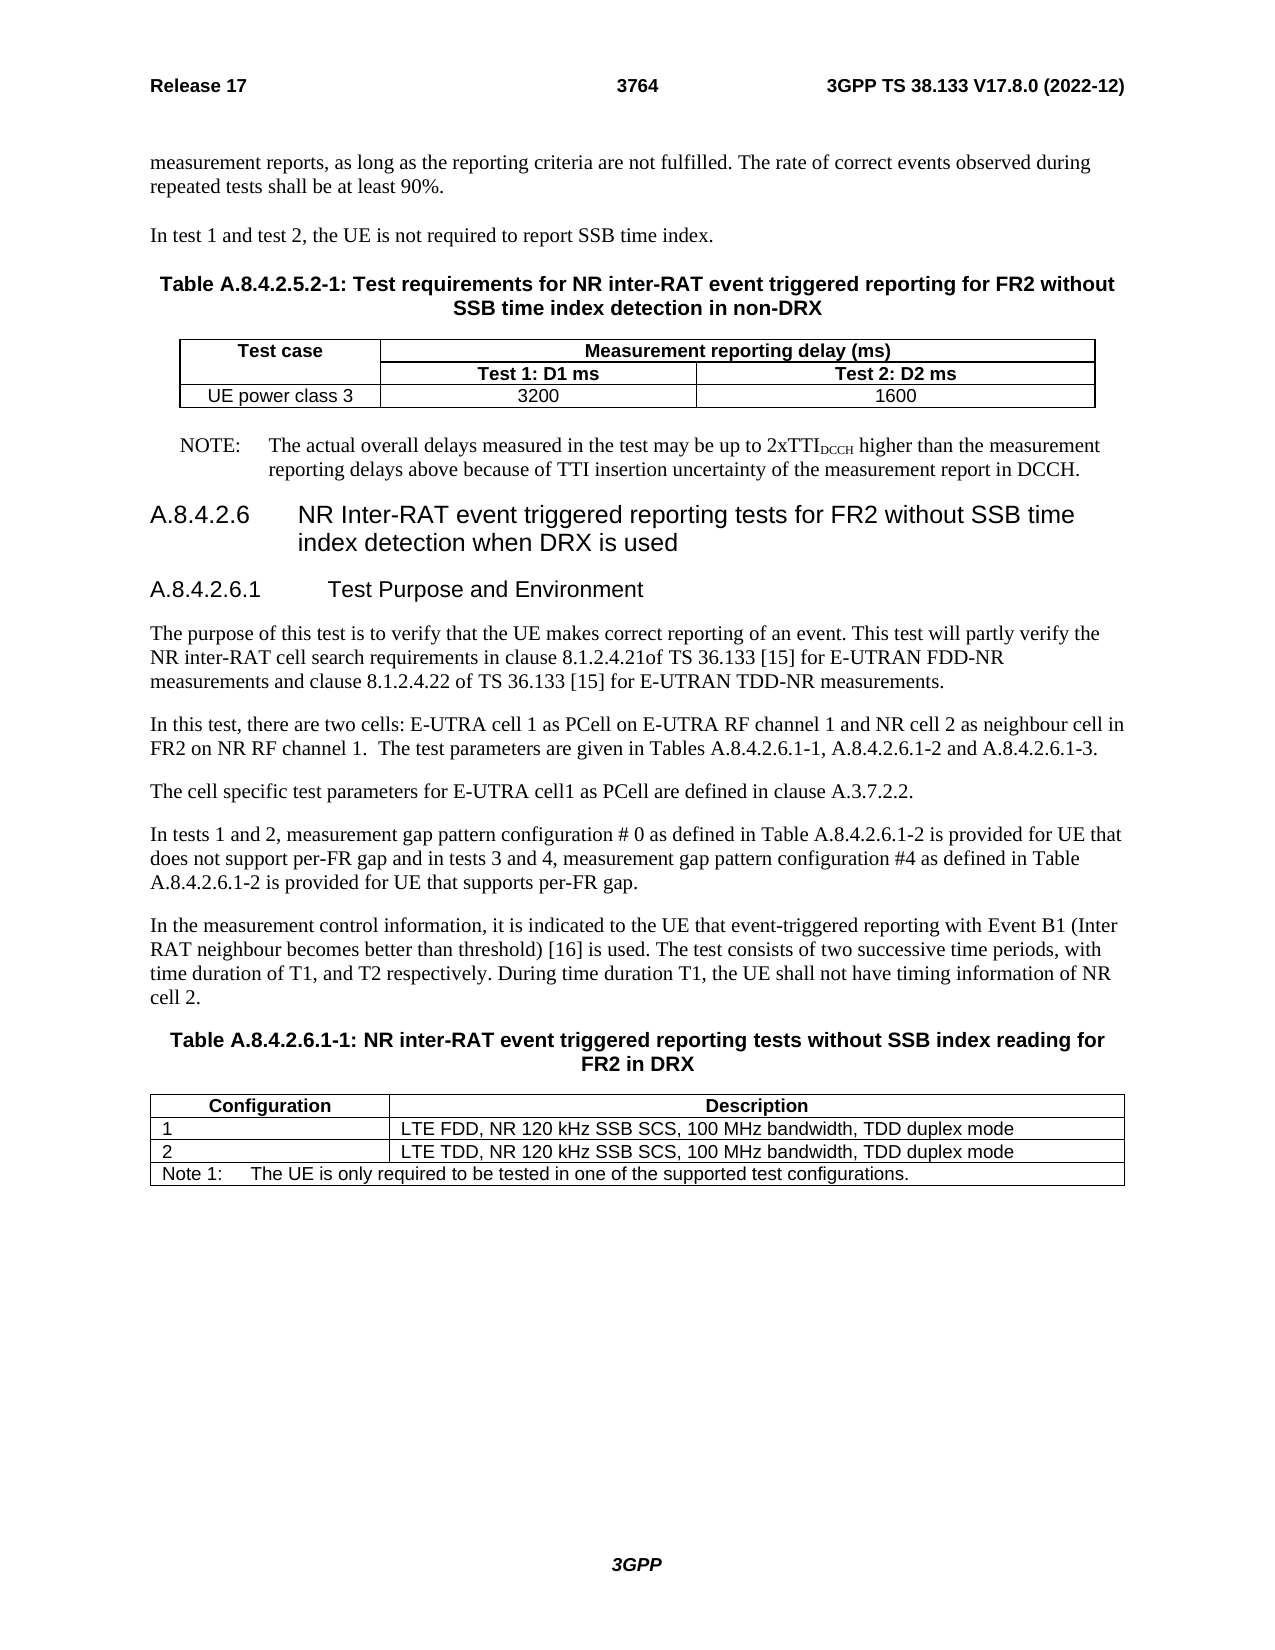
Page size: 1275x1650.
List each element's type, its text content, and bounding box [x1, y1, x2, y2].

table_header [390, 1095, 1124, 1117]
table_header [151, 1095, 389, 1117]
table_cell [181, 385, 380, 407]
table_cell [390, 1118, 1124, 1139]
text NOTE: The actual overall delays measured in the test may be up to 2xTTIDCCH higher than the measurement reporting delays above because of TTI insertion uncertainty of the measurement report in DCCH. [179, 433, 1125, 481]
text In test 1 and test 2, the UE is not required to report SSB time index. [150, 223, 1125, 247]
text In this test, there are two cells: E-UTRA cell 1 as PCell on E-UTRA RF channel 1 and NR cell 2 as neighbour cell in FR2 on NR RF channel 1. The test parameters are given in Tables A.8.4.2.6.1-1, A.8.4.2.6.1-2 and A.8.4.2.6.1-3. [150, 712, 1125, 760]
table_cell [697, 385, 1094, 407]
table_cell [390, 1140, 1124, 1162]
subtitle A.8.4.2.6 NR Inter-RAT event triggered reporting tests for FR2 without SSB time index detection when DRX is used [150, 499, 1125, 557]
text The cell specific test parameters for E-UTRA cell1 as PCell are defined in clause A.3.7.2.2. [150, 779, 1125, 803]
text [150, 150, 1125, 198]
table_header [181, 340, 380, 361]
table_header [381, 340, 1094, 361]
text In tests 1 and 2, measurement gap pattern configuration # 0 as defined in Table A.8.4.2.6.1-2 is provided for UE that does not support per-FR gap and in tests 3 and 4, measurement gap pattern configuration #4 as defined in Table A.8.4.2.6.1-2 is provided for UE that supports per-FR gap. [150, 822, 1125, 894]
text Table A.8.4.2.5.2-1: Test requirements for NR inter-RAT event triggered reporting for FR2 without SSB time index detection in non-DRX [150, 272, 1125, 320]
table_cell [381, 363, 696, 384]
subtitle A.8.4.2.6.1 Test Purpose and Environment [150, 576, 1125, 602]
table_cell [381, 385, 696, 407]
text Table A.8.4.2.6.1-1: NR inter-RAT event triggered reporting tests without SSB index reading for FR2 in DRX [150, 1027, 1125, 1075]
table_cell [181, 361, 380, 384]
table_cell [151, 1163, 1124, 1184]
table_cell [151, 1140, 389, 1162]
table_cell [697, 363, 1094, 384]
text The purpose of this test is to verify that the UE makes correct reporting of an event. This test will partly verify the NR inter-RAT cell search requirements in clause 8.1.2.4.21of TS 36.133 [15] for E-UTRAN FDD-NR measurements and clause 8.1.2.4.22 of TS 36.133 [15] for E-UTRAN TDD-NR measurements. [150, 621, 1125, 693]
text In the measurement control information, it is indicated to the UE that event-triggered reporting with Event B1 (Inter RAT neighbour becomes better than threshold) [16] is used. The test consists of two successive time periods, with time duration of T1, and T2 respectively. During time duration T1, the UE shall not have timing information of NR cell 2. [150, 912, 1125, 1009]
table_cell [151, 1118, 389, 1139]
